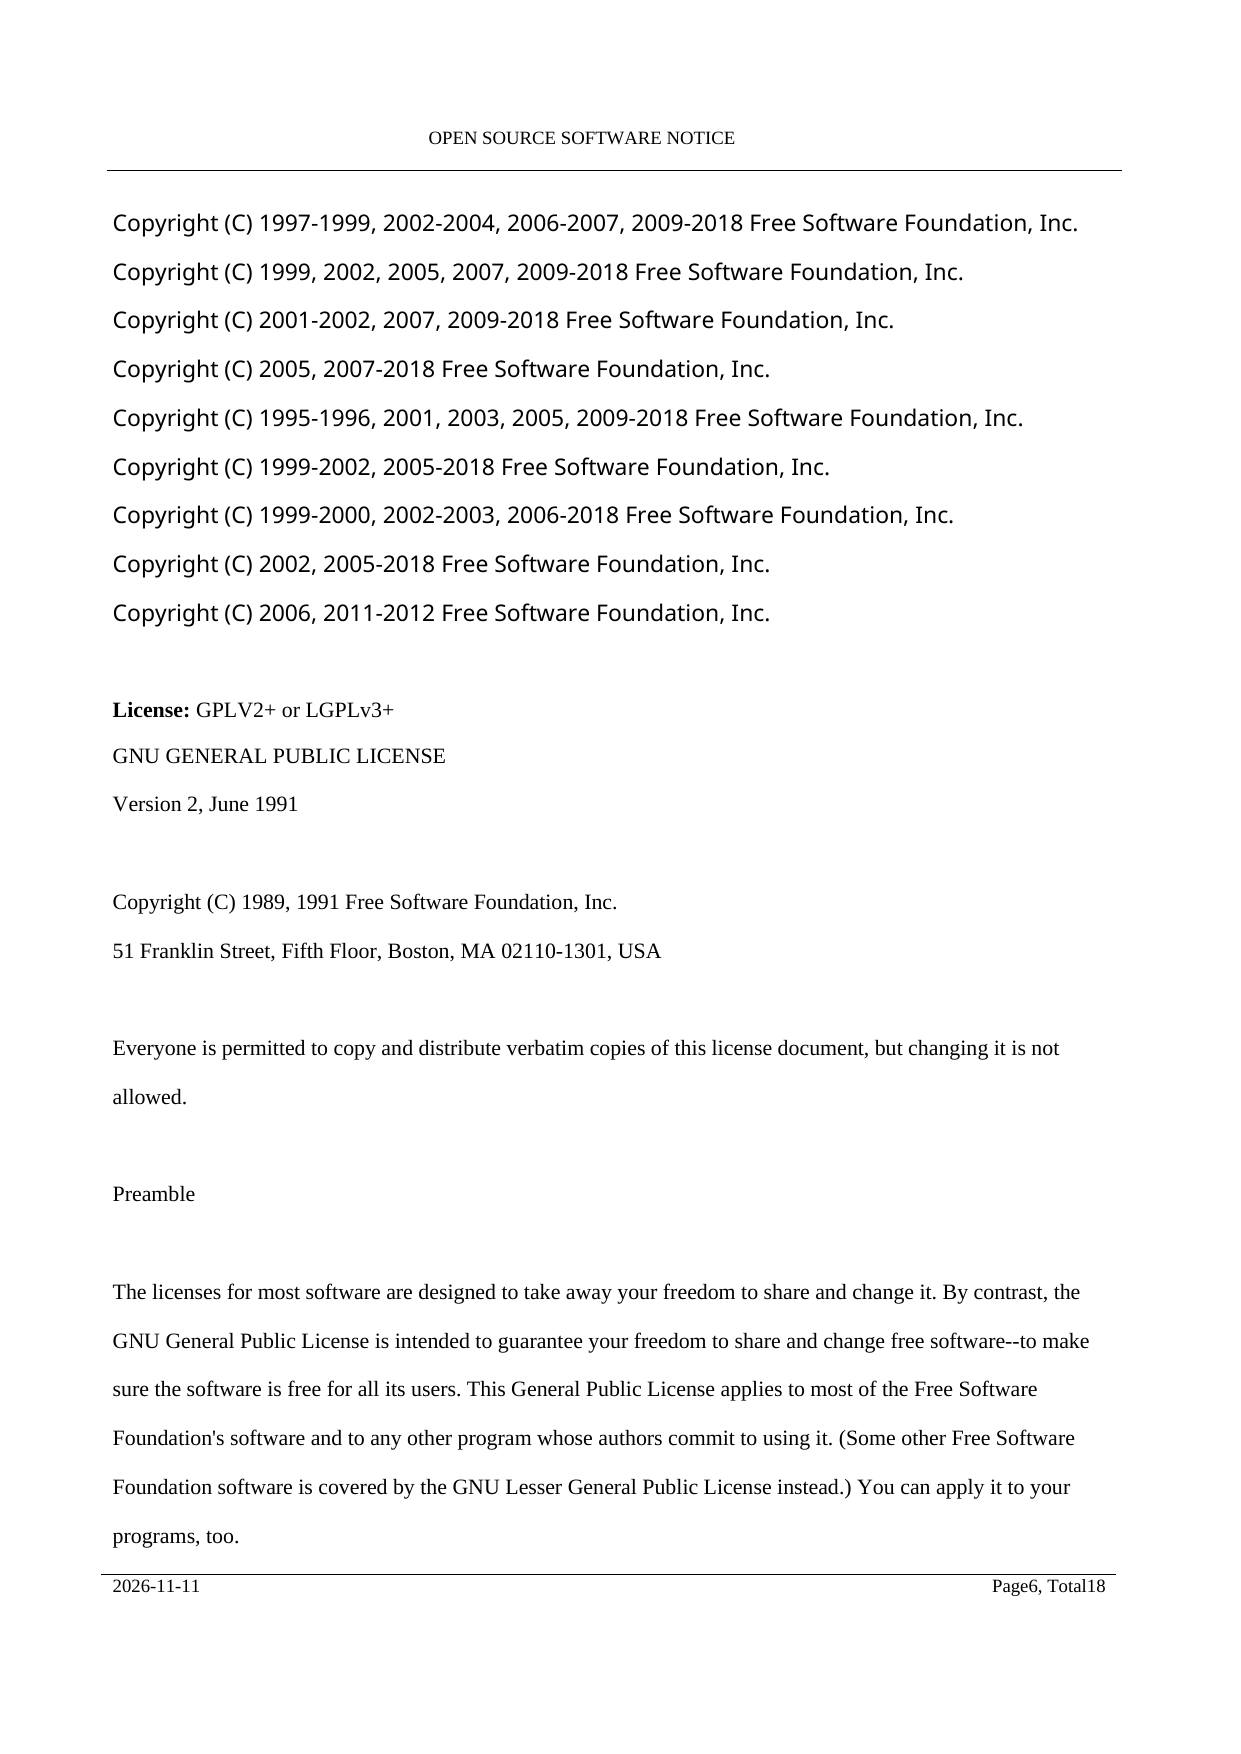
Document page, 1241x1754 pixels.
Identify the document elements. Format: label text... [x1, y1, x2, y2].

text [112, 206, 1128, 678]
text License: GPLV2+ or LGPLv3+ [112, 694, 1128, 726]
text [112, 739, 1128, 1551]
